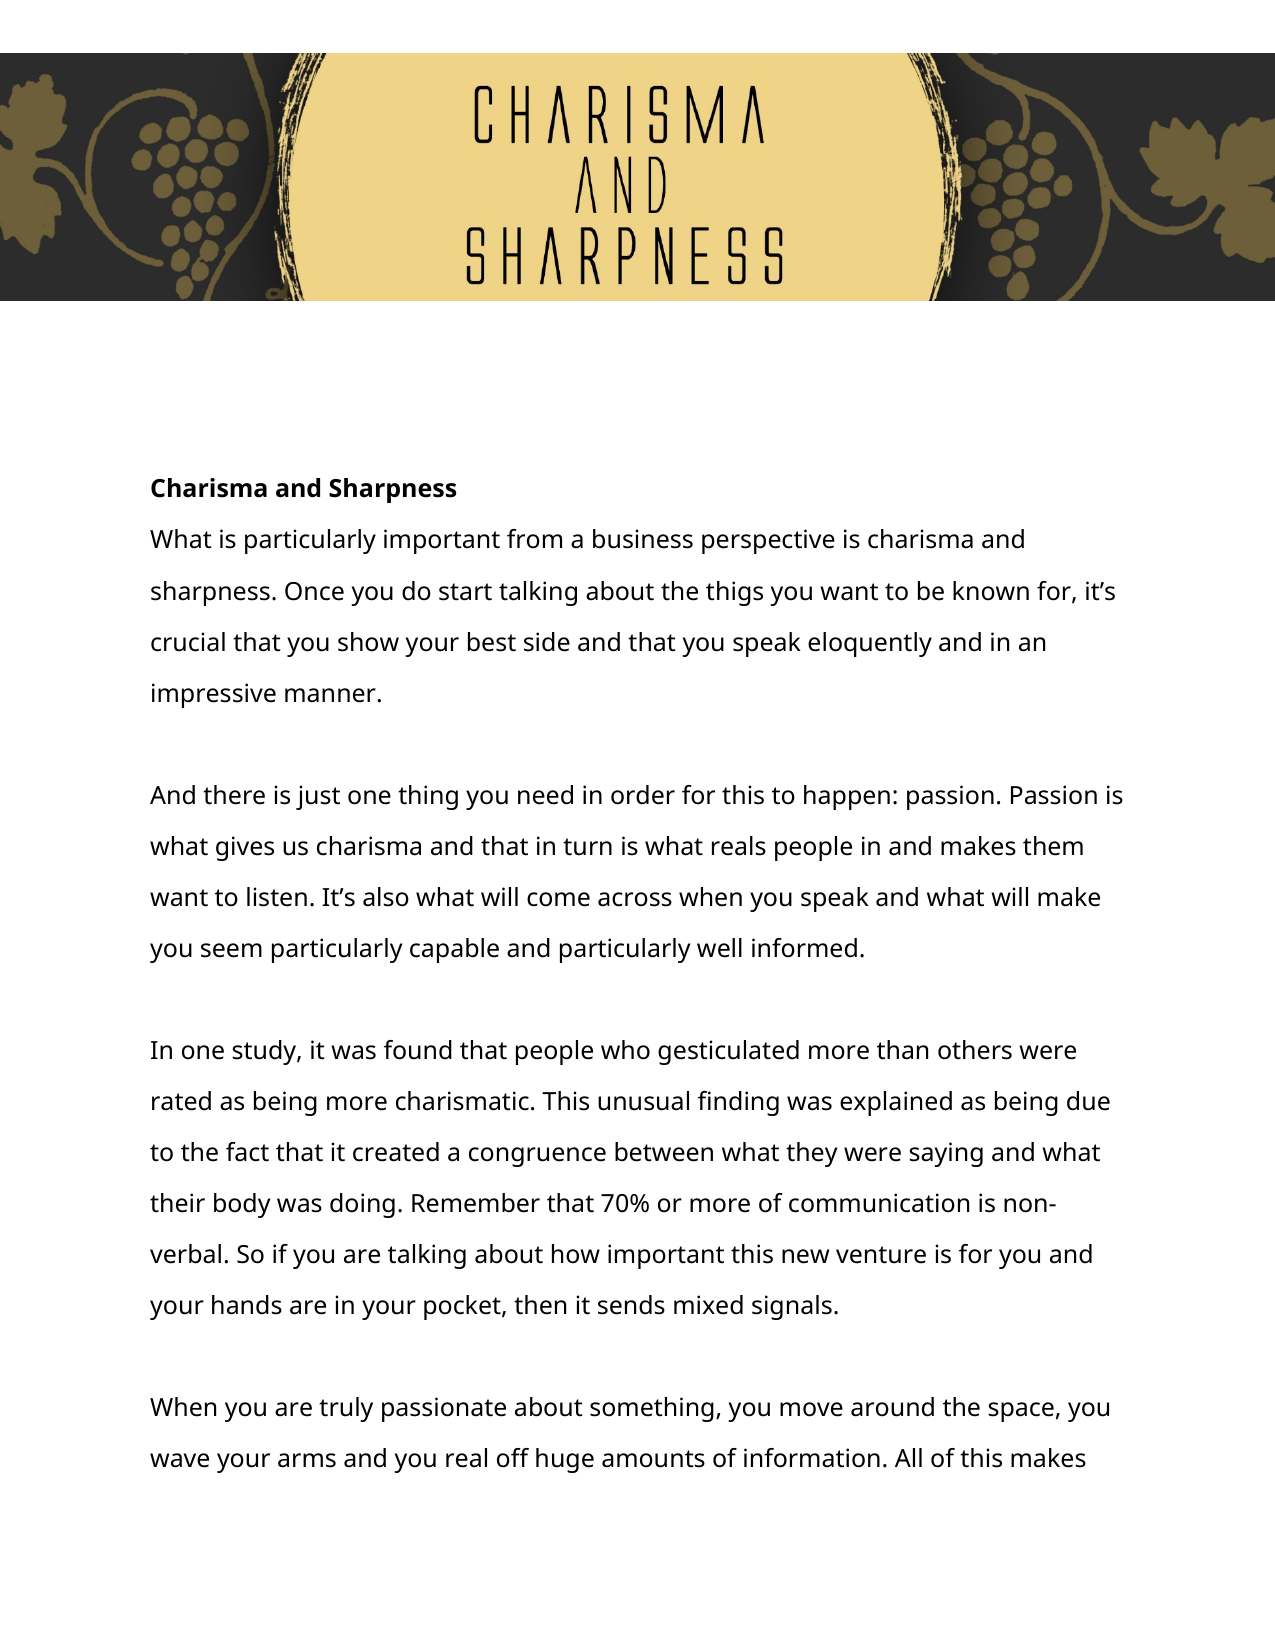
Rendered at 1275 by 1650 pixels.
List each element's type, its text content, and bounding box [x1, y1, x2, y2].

text Charisma and Sharpness [150, 471, 1125, 505]
text In one study, it was found that people who gesticulated more than others were rated as being more charismatic. This unusual finding was explained as being due to the fact that it created a congruence between what they were saying and what their body was doing. Remember that 70% or more of communication is non-verbal. So if you are talking about how important this new venture is for you and your hands are in your pocket, then it sends mixed signals. [150, 1032, 1125, 1322]
picture [0, 53, 1275, 301]
text And there is just one thing you need in order for this to happen: passion. Passion is what gives us charisma and that in turn is what reals people in and makes them want to listen. It’s also what will come across when you speak and what will make you seem particularly capable and particularly well informed. [150, 777, 1125, 964]
text What is particularly important from a business perspective is charisma and sharpness. Once you do start talking about the thigs you want to be known for, it’s crucial that you show your best side and that you speak eloquently and in an impressive manner. [150, 522, 1125, 709]
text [150, 1390, 1125, 1475]
